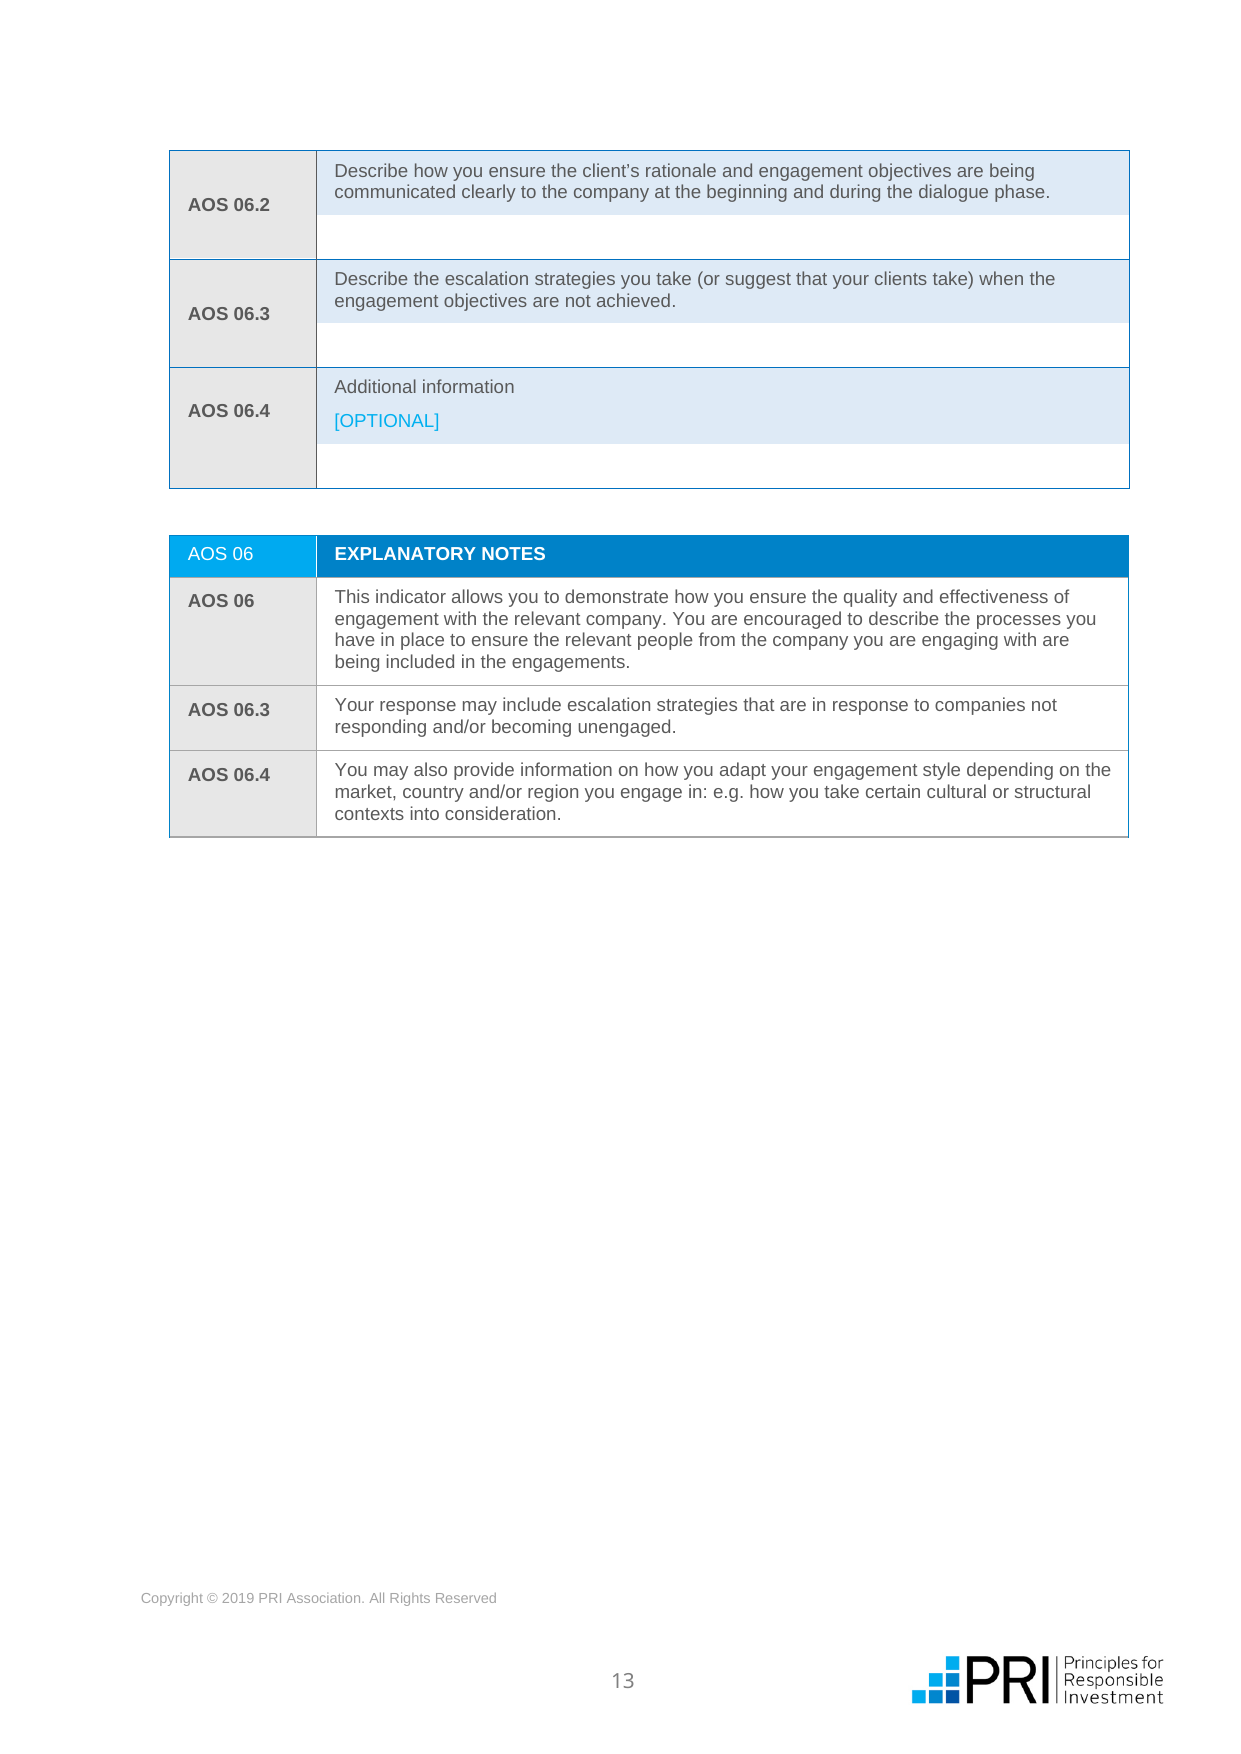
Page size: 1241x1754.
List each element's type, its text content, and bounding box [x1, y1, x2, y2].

table_cell Additional information [OPTIONAL] [317, 368, 1129, 444]
table_cell You may also provide information on how you adapt your engagement style depending on the market, country and/or region you engage in: e.g. how you take certain cultural or structural contexts into consideration. [317, 751, 1128, 836]
table_cell AOS 06.3 [170, 686, 316, 750]
picture [616, 1581, 1241, 1754]
table_cell [317, 445, 1129, 488]
table_cell AOS 06.3 [170, 260, 316, 367]
table_cell [317, 325, 1129, 367]
table_header EXPLANATORY NOTES [317, 536, 1128, 577]
table_cell AOS 06 [170, 578, 316, 685]
table_cell AOS 06.2 [170, 151, 316, 258]
table_cell This indicator allows you to demonstrate how you ensure the quality and effectiveness of engagement with the relevant company. You are encouraged to describe the processes you have in place to ensure the relevant people from the company you are engaging with are being included in the engagements. [317, 578, 1128, 685]
table_cell [317, 216, 1129, 258]
table_cell AOS 06.4 [170, 368, 316, 488]
table_cell Your response may include escalation strategies that are in response to companies not responding and/or becoming unengaged. [317, 686, 1128, 750]
table_cell AOS 06.4 [170, 751, 316, 836]
table_header AOS 06 [170, 536, 316, 577]
table_cell Describe how you ensure the client’s rationale and engagement objectives are being communicated clearly to the company at the beginning and during the dialogue phase. [317, 151, 1129, 215]
table_cell Describe the escalation strategies you take (or suggest that your clients take) when the engagement objectives are not achieved. [317, 260, 1129, 323]
